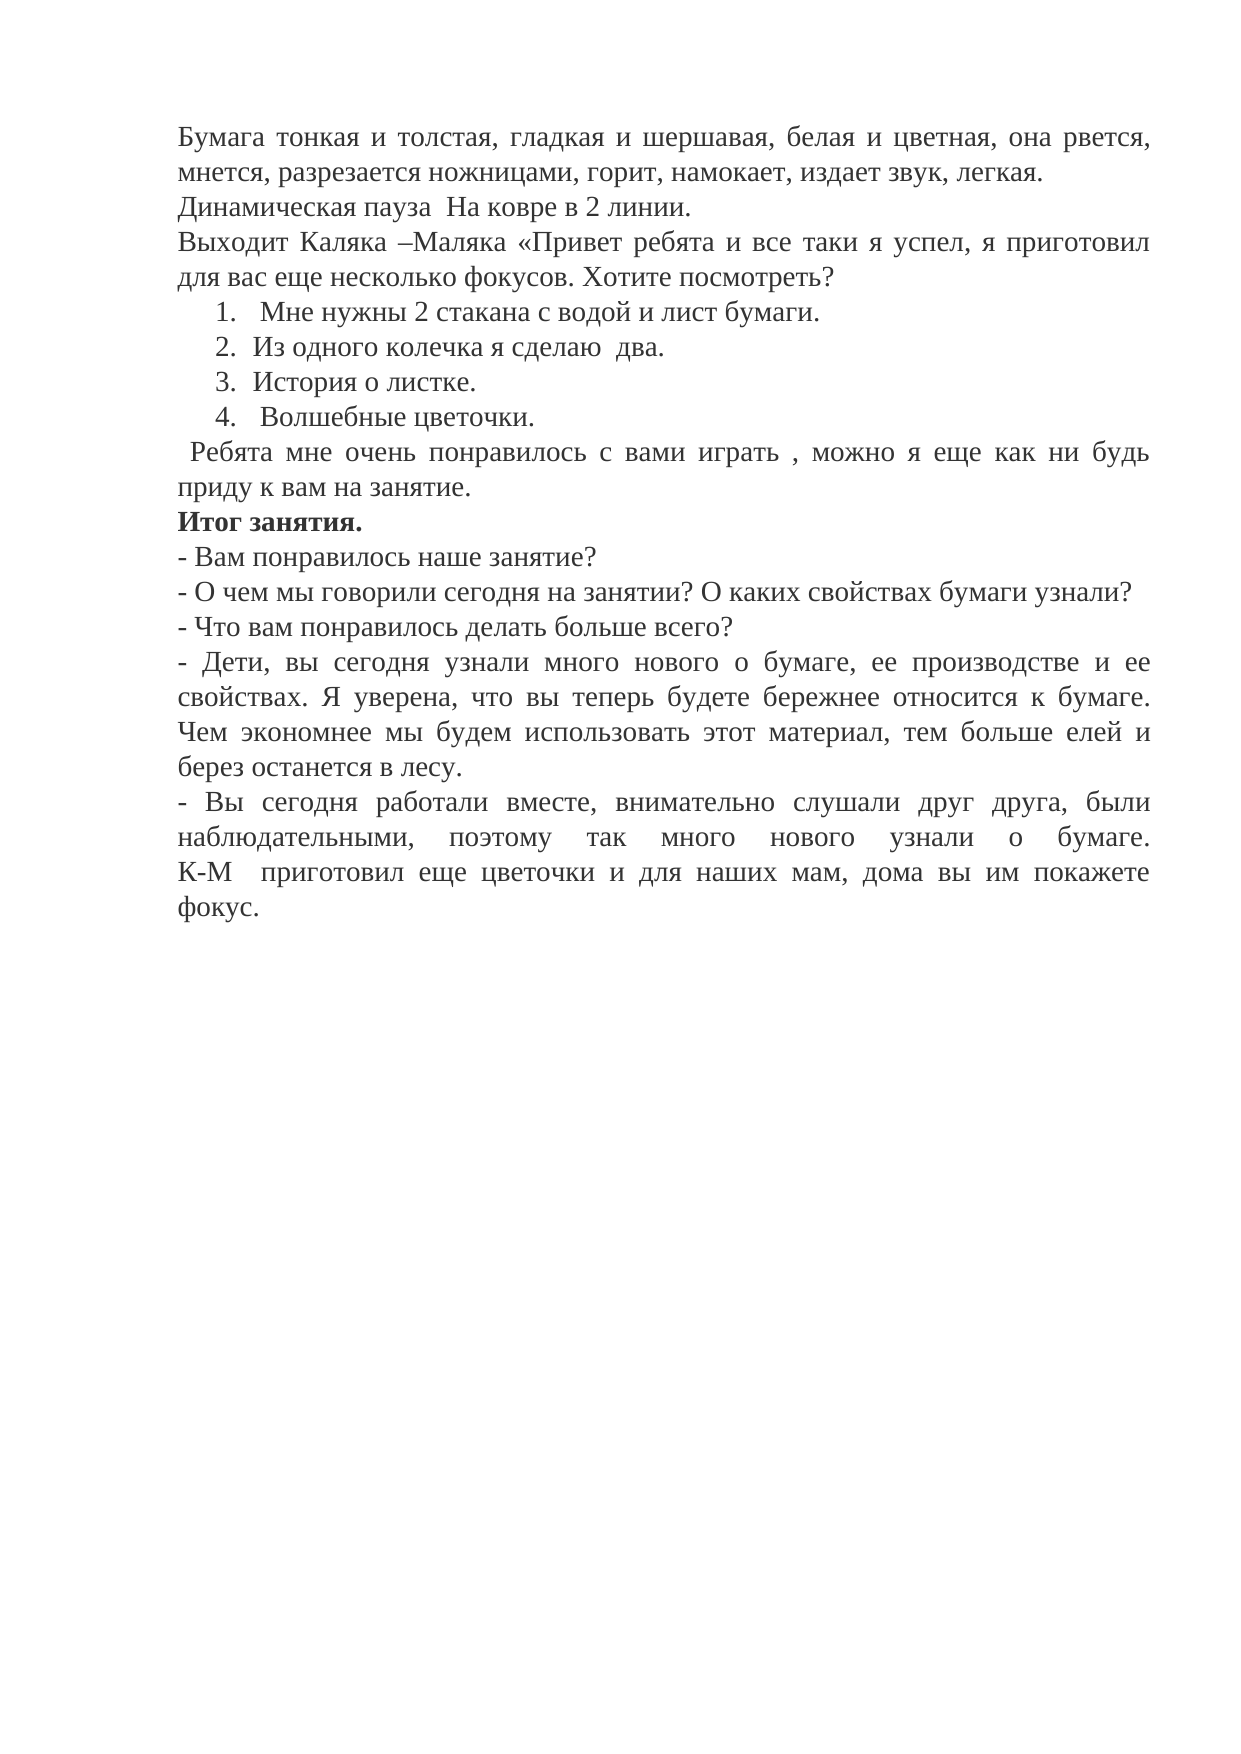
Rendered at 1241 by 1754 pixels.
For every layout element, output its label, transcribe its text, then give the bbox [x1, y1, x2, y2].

list Мне нужны 2 стакана с водой и лист бумаги. [215, 293, 1152, 328]
text Бумага тонкая и толстая, гладкая и шершавая, белая и цветная, она рвется, мнется, разрезается ножницами, горит, намокает, издает звук, легкая. [177, 118, 1152, 188]
text - Вы сегодня работали вместе, внимательно слушали друг друга, были наблюдательными, поэтому так много нового узнали о бумаге. К-М приготовил еще цветочки и для наших мам, дома вы им покажете фокус. [177, 783, 1152, 923]
text - О чем мы говорили сегодня на занятии? О каких свойствах бумаги узнали? [177, 573, 1152, 608]
text - Что вам понравилось делать больше всего? [177, 608, 1152, 643]
list Волшебные цветочки. [215, 398, 1152, 433]
list История о листке. [215, 363, 1152, 398]
text Выходит Каляка –Маляка «Привет ребята и все таки я успел, я приготовил для вас еще несколько фокусов. Хотите посмотреть? [177, 223, 1152, 293]
text - Дети, вы сегодня узнали много нового о бумаге, ее производстве и ее свойствах. Я уверена, что вы теперь будете бережнее относится к бумаге. Чем экономнее мы будем использовать этот материал, тем больше елей и берез останется в лесу. [177, 643, 1152, 783]
list Из одного колечка я сделаю два. [215, 328, 1152, 363]
text Итог занятия. [177, 503, 1152, 538]
text Ребята мне очень понравилось с вами играть , можно я еще как ни будь приду к вам на занятие. [177, 433, 1152, 503]
text - Вам понравилось наше занятие? [177, 538, 1152, 573]
text Динамическая пауза На ковре в 2 линии. [177, 188, 1152, 223]
